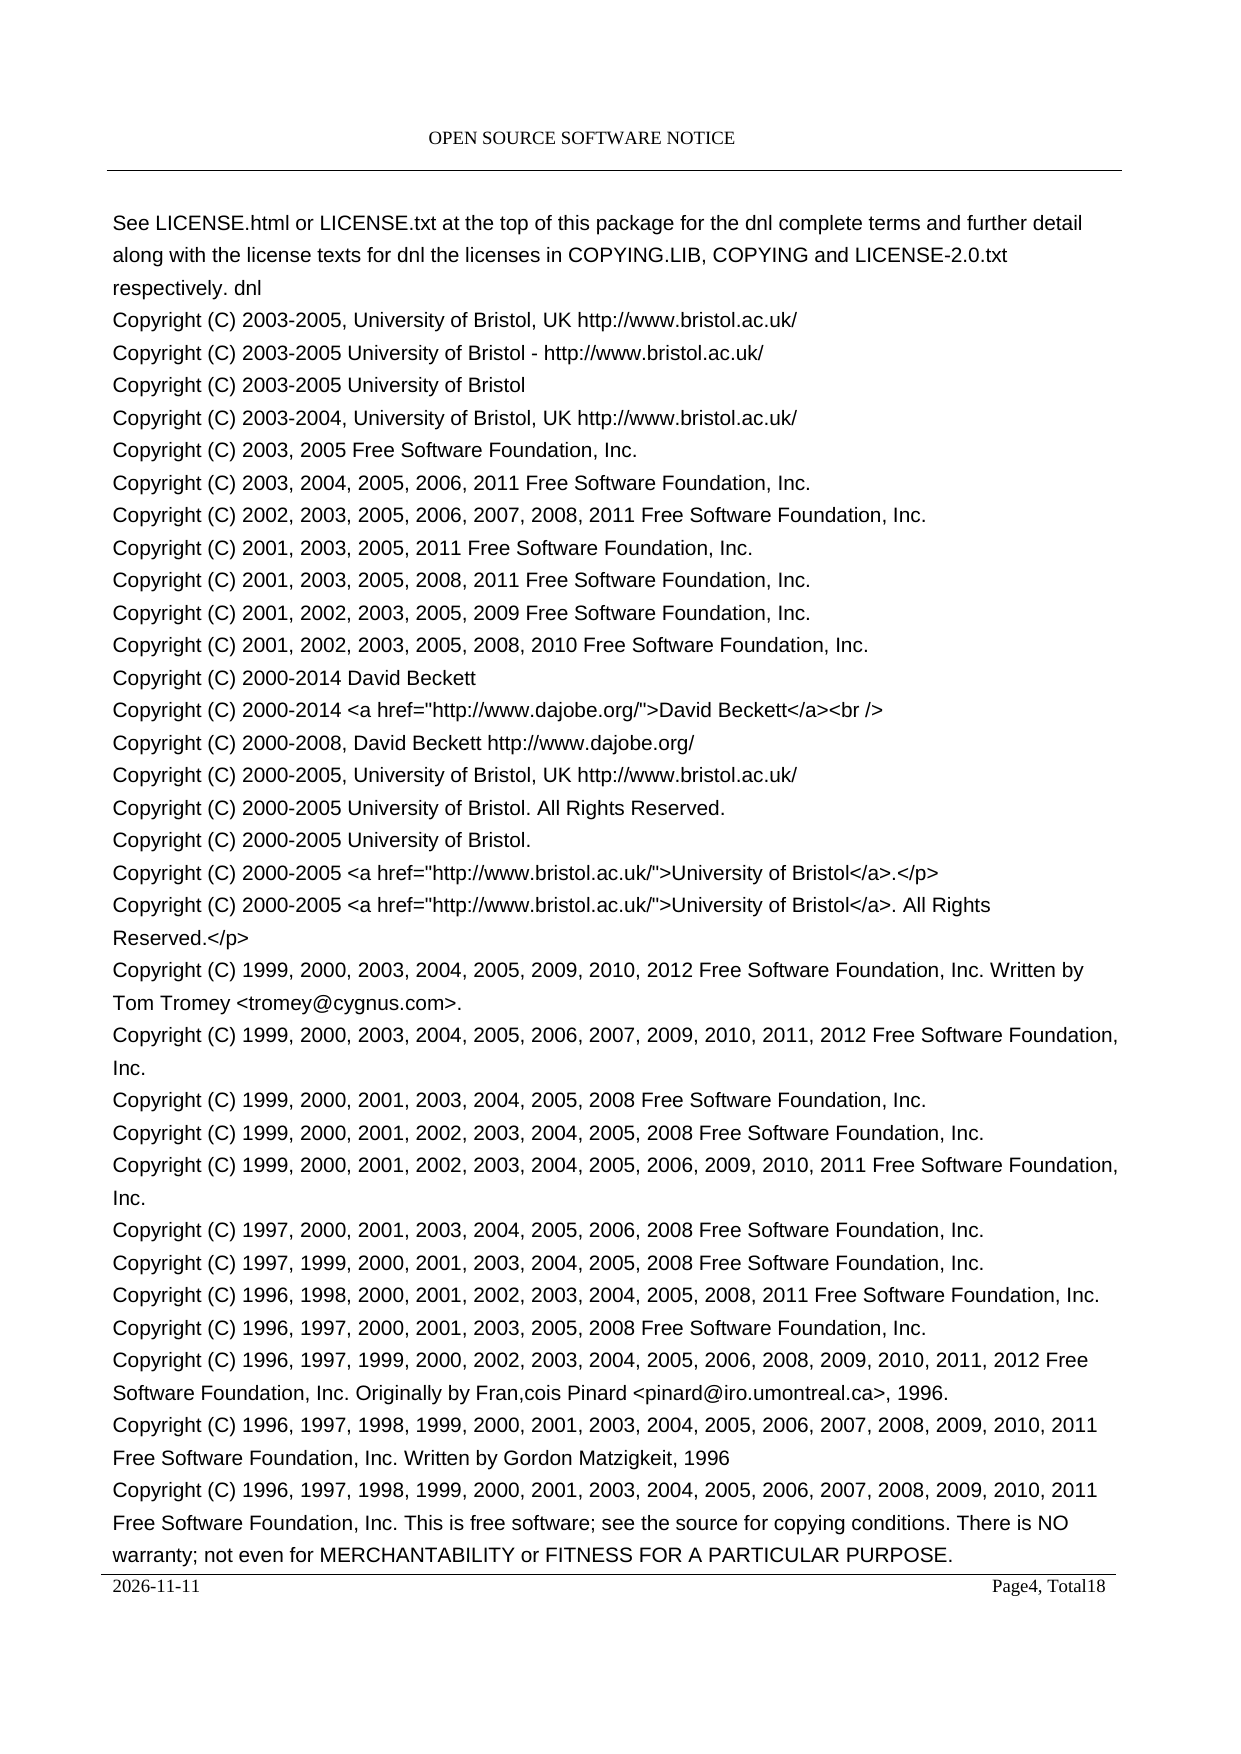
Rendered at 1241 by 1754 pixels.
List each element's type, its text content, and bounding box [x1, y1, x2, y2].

text Copyright (C) 2000-2008, David Beckett http://www.dajobe.org/ [112, 726, 1128, 759]
text Copyright (C) 2000-2005 <a href="http://www.bristol.ac.uk/">University of Bristol</a>.</p> [112, 856, 1128, 889]
text Copyright (C) 2000-2005 University of Bristol. All Rights Reserved. [112, 791, 1128, 824]
text Copyright (C) 2000-2014 <a href="http://www.dajobe.org/">David Beckett</a><br /> [112, 694, 1128, 726]
text Copyright (C) 2003-2005, University of Bristol, UK http://www.bristol.ac.uk/ [112, 304, 1128, 336]
text Copyright (C) 1999, 2000, 2003, 2004, 2005, 2009, 2010, 2012 Free Software Foundation, Inc. Written by Tom Tromey <tromey@cygnus.com>. [112, 954, 1128, 1019]
text Copyright (C) 2003, 2004, 2005, 2006, 2011 Free Software Foundation, Inc. [112, 466, 1128, 499]
text Copyright (C) 2000-2005 <a href="http://www.bristol.ac.uk/">University of Bristol</a>. All Rights Reserved.</p> [112, 889, 1128, 954]
text Copyright (C) 1996, 1997, 1999, 2000, 2002, 2003, 2004, 2005, 2006, 2008, 2009, 2010, 2011, 2012 Free Software Foundation, Inc. Originally by Fran,cois Pinard <pinard@iro.umontreal.ca>, 1996. [112, 1344, 1128, 1409]
text Copyright (C) 2000-2005 University of Bristol. [112, 824, 1128, 856]
text Copyright (C) 2002, 2003, 2005, 2006, 2007, 2008, 2011 Free Software Foundation, Inc. [112, 499, 1128, 531]
text Copyright (C) 1996, 1997, 1998, 1999, 2000, 2001, 2003, 2004, 2005, 2006, 2007, 2008, 2009, 2010, 2011 Free Software Foundation, Inc. Written by Gordon Matzigkeit, 1996 [112, 1409, 1128, 1474]
text Copyright (C) 1999, 2000, 2001, 2002, 2003, 2004, 2005, 2006, 2009, 2010, 2011 Free Software Foundation, Inc. [112, 1149, 1128, 1214]
text Copyright (C) 1999, 2000, 2003, 2004, 2005, 2006, 2007, 2009, 2010, 2011, 2012 Free Software Foundation, Inc. [112, 1019, 1128, 1084]
text Copyright (C) 2003-2005 University of Bristol [112, 369, 1128, 401]
text Copyright (C) 2001, 2003, 2005, 2011 Free Software Foundation, Inc. [112, 531, 1128, 564]
text Copyright (C) 1996, 1998, 2000, 2001, 2002, 2003, 2004, 2005, 2008, 2011 Free Software Foundation, Inc. [112, 1279, 1128, 1311]
text Copyright (C) 2001, 2002, 2003, 2005, 2008, 2010 Free Software Foundation, Inc. [112, 629, 1128, 661]
text Copyright (C) 1999, 2000, 2001, 2002, 2003, 2004, 2005, 2008 Free Software Foundation, Inc. [112, 1116, 1128, 1149]
text Copyright (C) 2000-2014 David Beckett [112, 661, 1128, 694]
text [112, 206, 1128, 304]
text Copyright (C) 1996, 1997, 2000, 2001, 2003, 2005, 2008 Free Software Foundation, Inc. [112, 1311, 1128, 1344]
text Copyright (C) 1999, 2000, 2001, 2003, 2004, 2005, 2008 Free Software Foundation, Inc. [112, 1084, 1128, 1116]
text Copyright (C) 2003, 2005 Free Software Foundation, Inc. [112, 434, 1128, 466]
text Copyright (C) 1997, 1999, 2000, 2001, 2003, 2004, 2005, 2008 Free Software Foundation, Inc. [112, 1246, 1128, 1279]
text Copyright (C) 2001, 2003, 2005, 2008, 2011 Free Software Foundation, Inc. [112, 564, 1128, 596]
text Copyright (C) 2003-2005 University of Bristol - http://www.bristol.ac.uk/ [112, 336, 1128, 369]
text Copyright (C) 1997, 2000, 2001, 2003, 2004, 2005, 2006, 2008 Free Software Foundation, Inc. [112, 1214, 1128, 1246]
text Copyright (C) 2003-2004, University of Bristol, UK http://www.bristol.ac.uk/ [112, 401, 1128, 434]
text Copyright (C) 1996, 1997, 1998, 1999, 2000, 2001, 2003, 2004, 2005, 2006, 2007, 2008, 2009, 2010, 2011 Free Software Foundation, Inc. This is free software; see the source for copying conditions. There is NO warranty; not even for MERCHANTABILITY or FITNESS FOR A PARTICULAR PURPOSE. [112, 1474, 1128, 1571]
text Copyright (C) 2001, 2002, 2003, 2005, 2009 Free Software Foundation, Inc. [112, 596, 1128, 629]
text Copyright (C) 2000-2005, University of Bristol, UK http://www.bristol.ac.uk/ [112, 759, 1128, 791]
